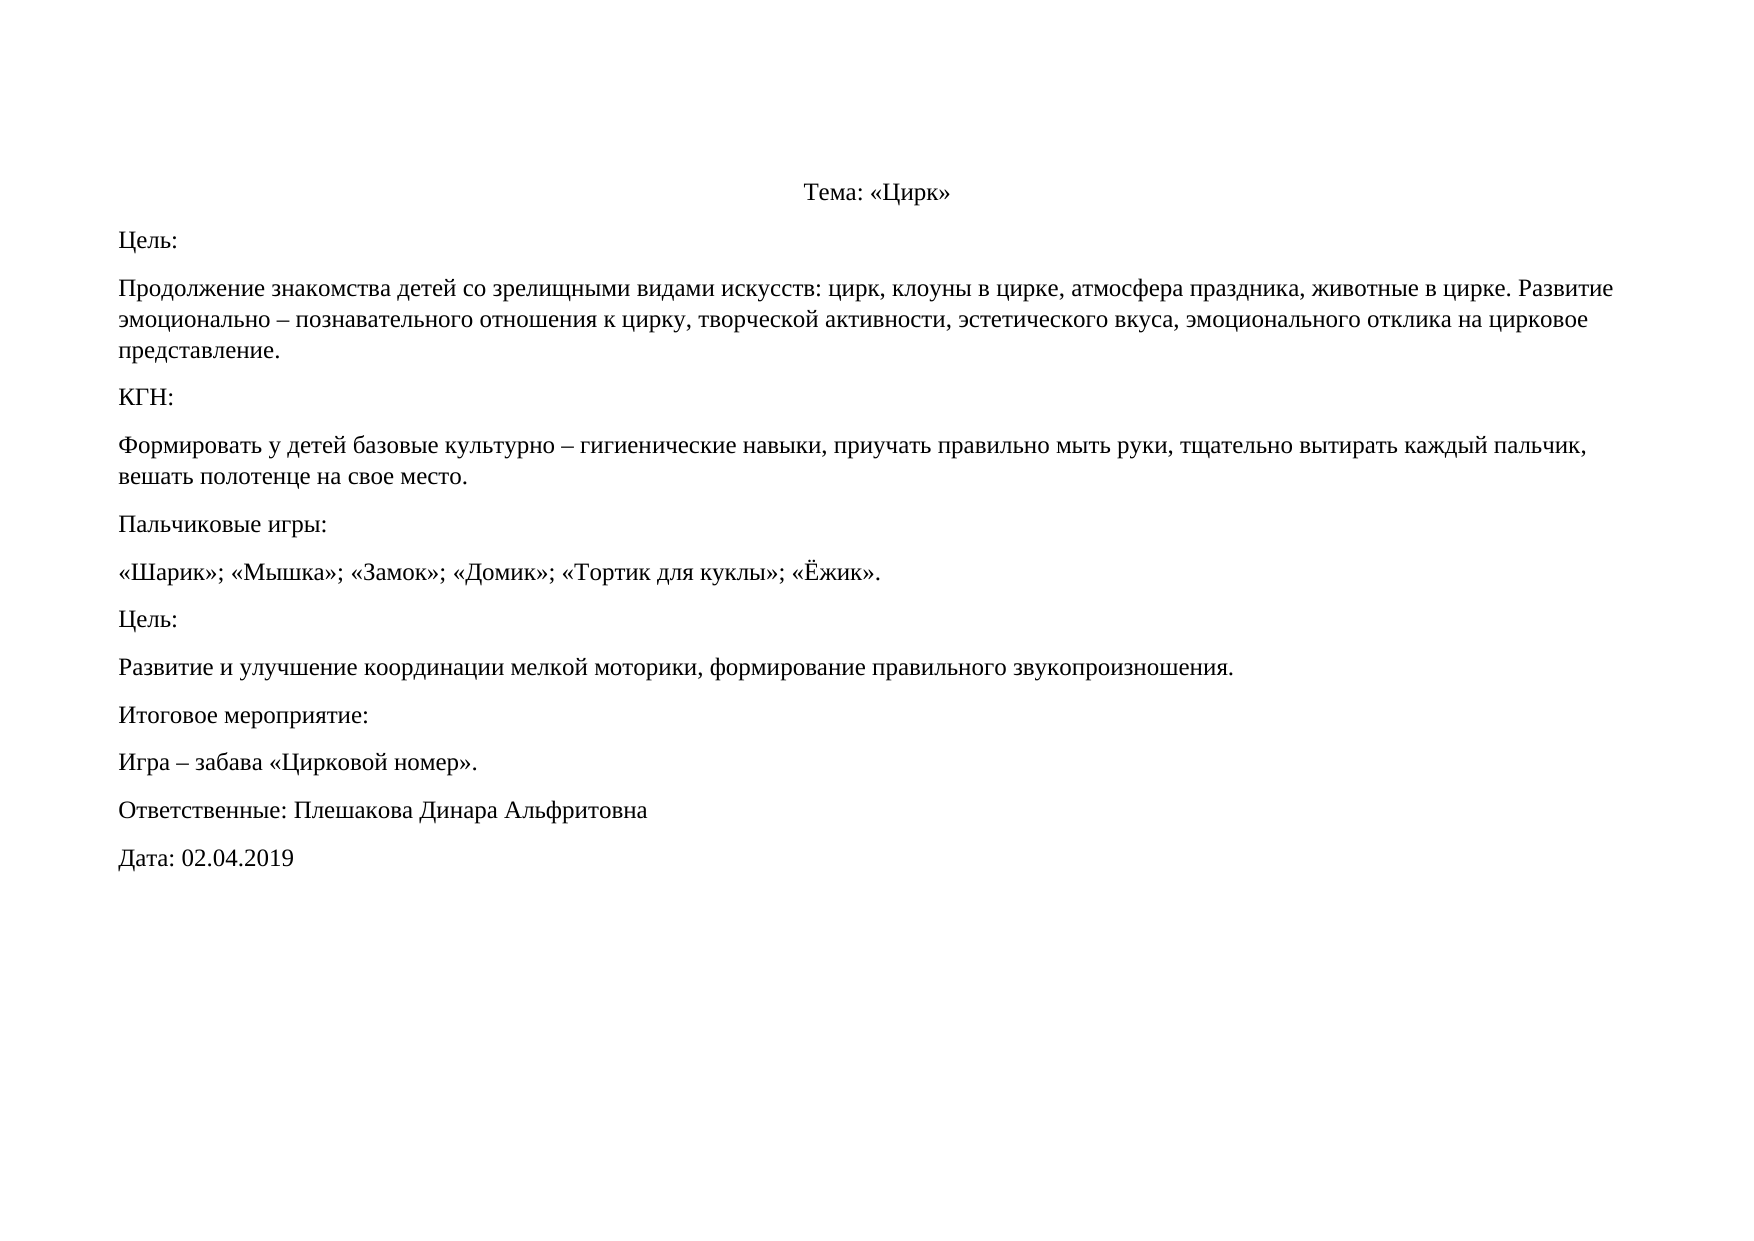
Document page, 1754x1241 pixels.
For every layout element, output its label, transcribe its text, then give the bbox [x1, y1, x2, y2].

text Продолжение знакомства детей со зрелищными видами искусств: цирк, клоуны в цирке, атмосфера праздника, животные в цирке. Развитие эмоционально – познавательного отношения к цирку, творческой активности, эстетического вкуса, эмоционального отклика на цирковое представление. [118, 273, 1636, 363]
text Цель: [118, 604, 1636, 633]
text Дата: 02.04.2019 [118, 843, 1636, 872]
text «Шарик»; «Мышка»; «Замок»; «Домик»; «Тортик для куклы»; «Ёжик». [118, 557, 1636, 585]
text Игра – забава «Цирковой номер». [118, 747, 1636, 776]
text Формировать у детей базовые культурно – гигиенические навыки, приучать правильно мыть руки, тщательно вытирать каждый пальчик, вешать полотенце на свое место. [118, 430, 1636, 490]
text Развитие и улучшение координации мелкой моторики, формирование правильного звукопроизношения. [118, 652, 1636, 681]
text Итоговое мероприятие: [118, 700, 1636, 728]
text Пальчиковые игры: [118, 509, 1636, 538]
text Ответственные: Плешакова Динара Альфритовна [118, 795, 1636, 824]
text Цель: [118, 225, 1636, 254]
text КГН: [118, 382, 1636, 411]
text Тема: «Цирк» [118, 177, 1636, 206]
